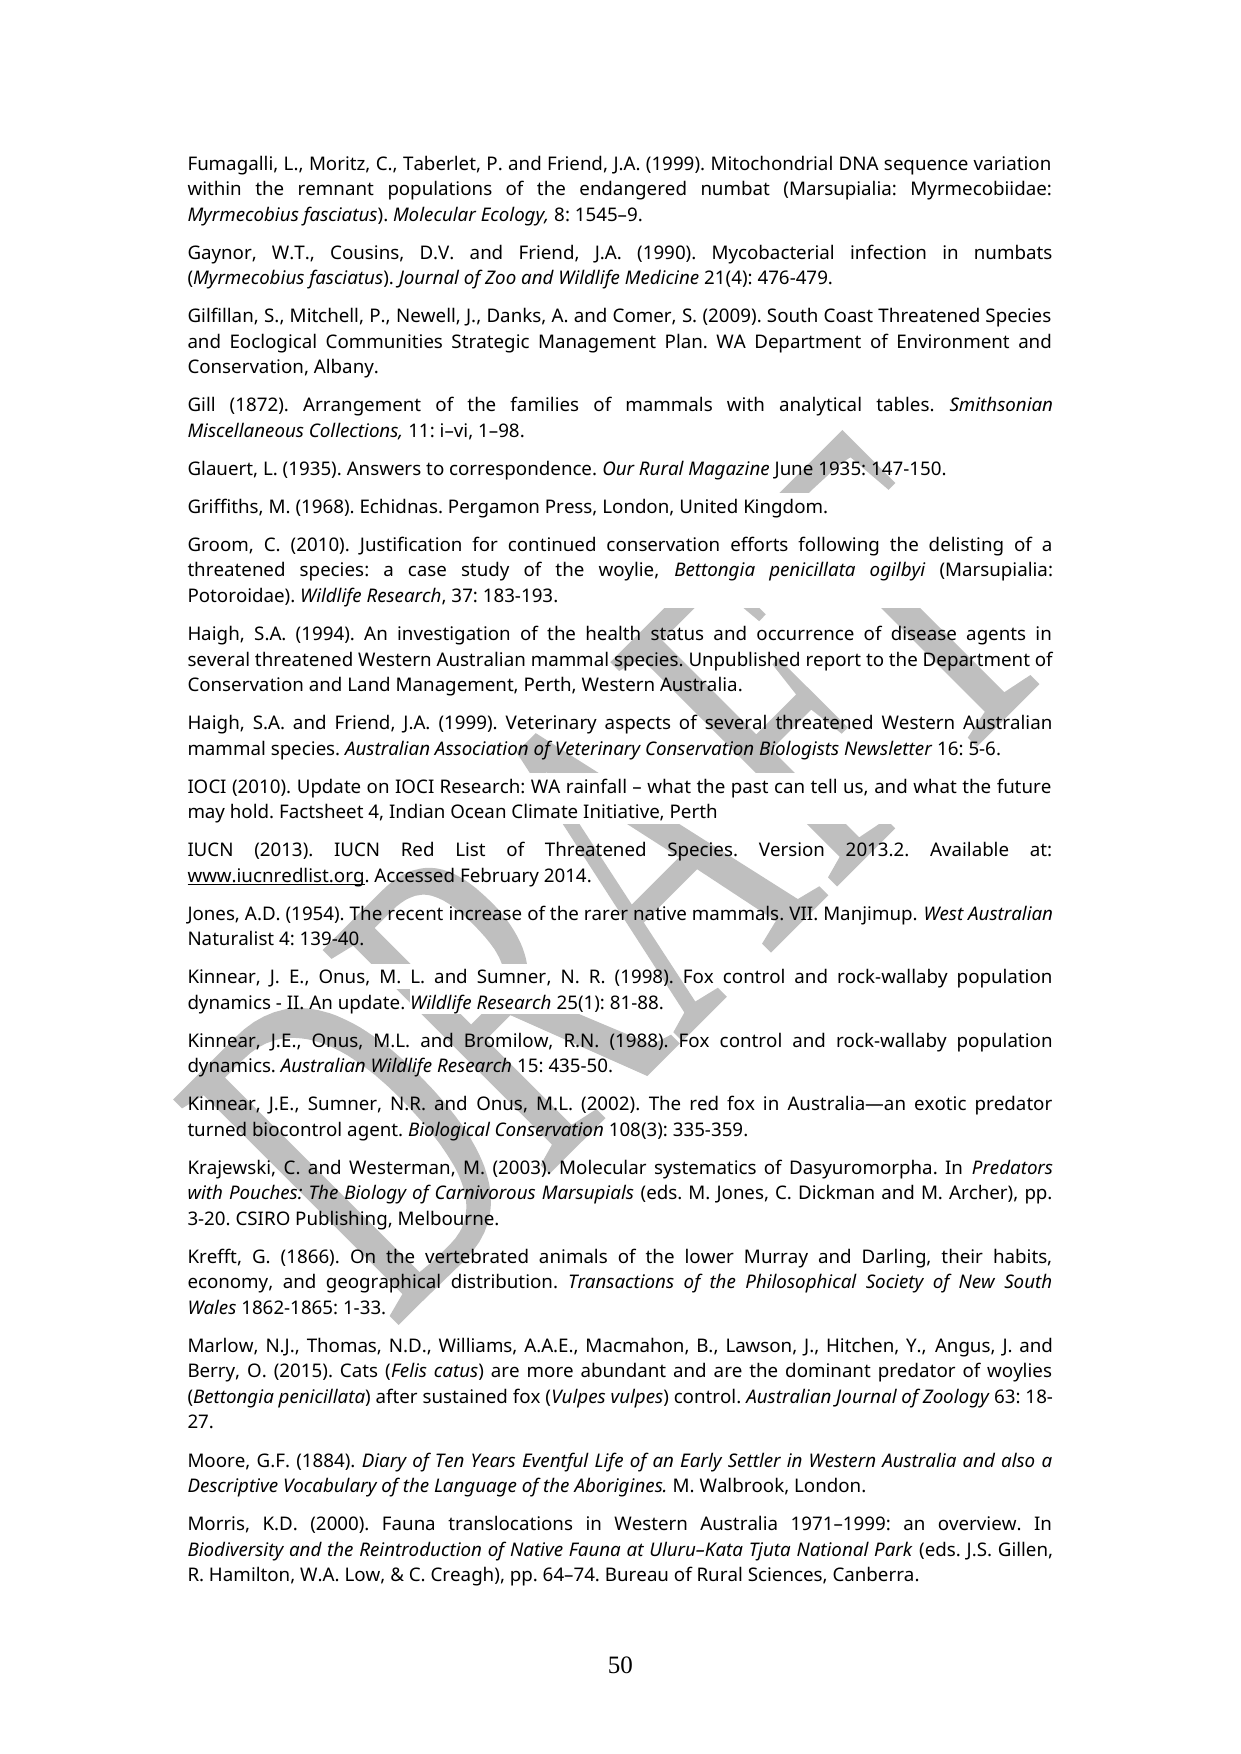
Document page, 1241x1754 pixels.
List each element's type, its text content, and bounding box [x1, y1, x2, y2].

text Moore, G.F. (1884). Diary of Ten Years Eventful Life of an Early Settler in Western Australia and also a Descriptive Vocabulary of the Language of the Aborigines. M. Walbrook, London. [187, 1447, 1053, 1498]
text Fumagalli, L., Moritz, C., Taberlet, P. and Friend, J.A. (1999). Mitochondrial DNA sequence variation within the remnant populations of the endangered numbat (Marsupialia: Myrmecobiidae: Myrmecobius fasciatus). Molecular Ecology, 8: 1545–9. [187, 150, 1053, 227]
text Griffiths, M. (1968). Echidnas. Pergamon Press, London, United Kingdom. [187, 493, 1053, 519]
text Marlow, N.J., Thomas, N.D., Williams, A.A.E., Macmahon, B., Lawson, J., Hitchen, Y., Angus, J. and Berry, O. (2015). Cats (Felis catus) are more abundant and are the dominant predator of woylies (Bettongia penicillata) after sustained fox (Vulpes vulpes) control. Australian Journal of Zoology 63: 18-27. [187, 1332, 1053, 1434]
text Morris, K.D. (2000). Fauna translocations in Western Australia 1971–1999: an overview. In Biodiversity and the Reintroduction of Native Fauna at Uluru–Kata Tjuta National Park (eds. J.S. Gillen, R. Hamilton, W.A. Low, & C. Creagh), pp. 64–74. Bureau of Rural Sciences, Canberra. [187, 1510, 1053, 1587]
text Gilfillan, S., Mitchell, P., Newell, J., Danks, A. and Comer, S. (2009). South Coast Threatened Species and Eoclogical Communities Strategic Management Plan. WA Department of Environment and Conservation, Albany. [187, 303, 1053, 379]
text Jones, A.D. (1954). The recent increase of the rarer native mammals. VII. Manjimup. West Australian Naturalist 4: 139-40. [187, 900, 1053, 951]
text Gill (1872). Arrangement of the families of mammals with analytical tables. Smithsonian Miscellaneous Collections, 11: i–vi, 1–98. [187, 392, 1053, 443]
text Krefft, G. (1866). On the vertebrated animals of the lower Murray and Darling, their habits, economy, and geographical distribution. Transactions of the Philosophical Society of New South Wales 1862-1865: 1-33. [187, 1243, 1053, 1320]
text Kinnear, J.E., Onus, M.L. and Bromilow, R.N. (1988). Fox control and rock-wallaby population dynamics. Australian Wildlife Research 15: 435-50. [187, 1027, 1053, 1078]
text Kinnear, J. E., Onus, M. L. and Sumner, N. R. (1998). Fox control and rock-wallaby population dynamics - II. An update. Wildlife Research 25(1): 81-88. [187, 963, 1053, 1014]
text Gaynor, W.T., Cousins, D.V. and Friend, J.A. (1990). Mycobacterial infection in numbats (Myrmecobius fasciatus). Journal of Zoo and Wildlife Medicine 21(4): 476-479. [187, 239, 1053, 290]
text Haigh, S.A. (1994). An investigation of the health status and occurrence of disease agents in several threatened Western Australian mammal species. Unpublished report to the Department of Conservation and Land Management, Perth, Western Australia. [187, 620, 1053, 697]
text IUCN (2013). IUCN Red List of Threatened Species. Version 2013.2. Available at: www.iucnredlist.org. Accessed February 2014. [187, 836, 1053, 887]
text IOCI (2010). Update on IOCI Research: WA rainfall – what the past can tell us, and what the future may hold. Factsheet 4, Indian Ocean Climate Initiative, Perth [187, 773, 1053, 824]
text Haigh, S.A. and Friend, J.A. (1999). Veterinary aspects of several threatened Western Australian mammal species. Australian Association of Veterinary Conservation Biologists Newsletter 16: 5-6. [187, 709, 1053, 760]
text Glauert, L. (1935). Answers to correspondence. Our Rural Magazine June 1935: 147-150. [187, 455, 1053, 481]
text Groom, C. (2010). Justification for continued conservation efforts following the delisting of a threatened species: a case study of the woylie, Bettongia penicillata ogilbyi (Marsupialia: Potoroidae). Wildlife Research, 37: 183-193. [187, 531, 1053, 608]
text Kinnear, J.E., Sumner, N.R. and Onus, M.L. (2002). The red fox in Australia—an exotic predator turned biocontrol agent. Biological Conservation 108(3): 335-359. [187, 1091, 1053, 1142]
text Krajewski, C. and Westerman, M. (2003). Molecular systematics of Dasyuromorpha. In Predators with Pouches: The Biology of Carnivorous Marsupials (eds. M. Jones, C. Dickman and M. Archer), pp. 3-20. CSIRO Publishing, Melbourne. [187, 1154, 1053, 1231]
